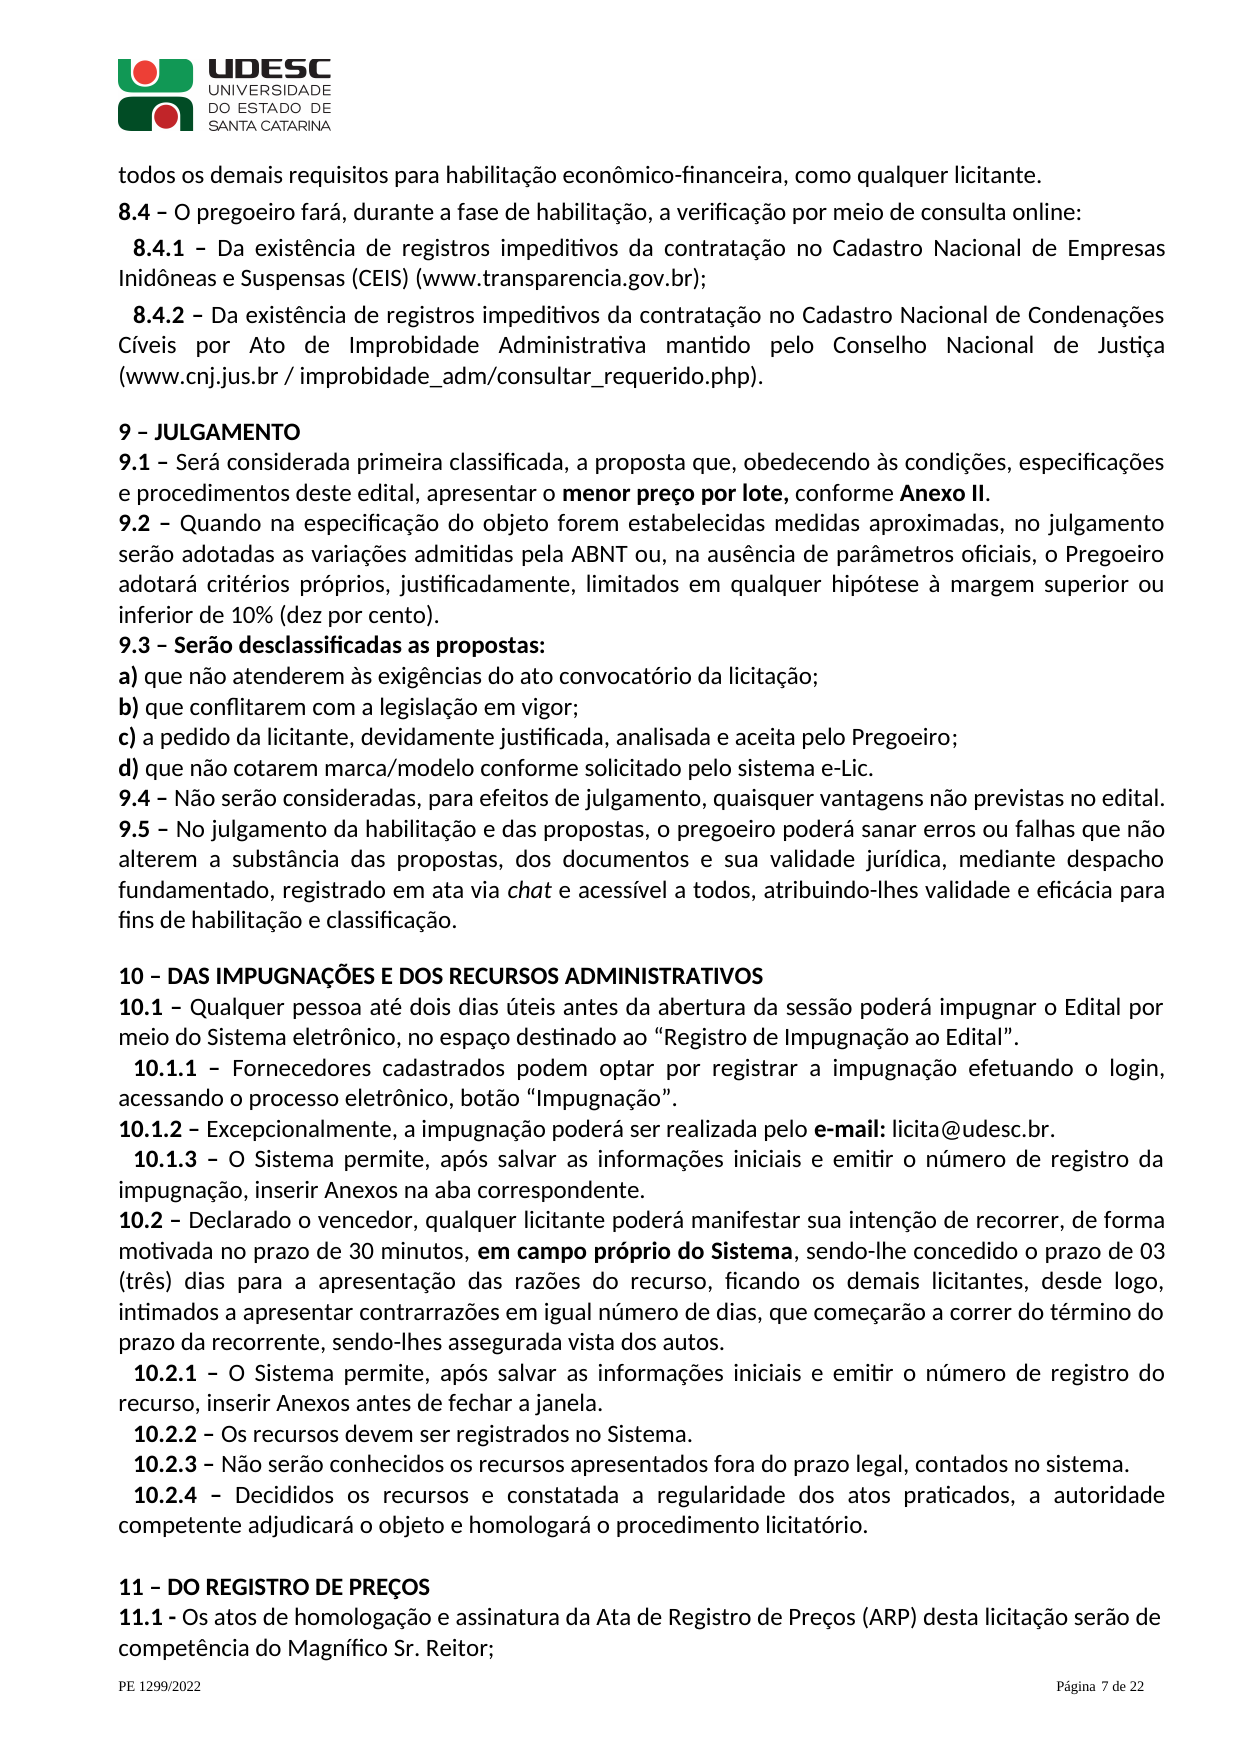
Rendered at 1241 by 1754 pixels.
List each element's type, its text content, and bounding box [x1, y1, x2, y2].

text 10.1.3 – O Sistema permite, após salvar as informações iniciais e emitir o número de registro da impugnação, inserir Anexos na aba correspondente. [118, 1143, 1166, 1204]
text 10.2.3 – Não serão conhecidos os recursos apresentados fora do prazo legal, contados no sistema. [118, 1448, 1166, 1479]
text 10.1.2 – Excepcionalmente, a impugnação poderá ser realizada pelo e-mail: . [118, 1113, 1166, 1143]
text 10 – DAS IMPUGNAÇÕES E DOS RECURSOS ADMINISTRATIVOS [118, 960, 1166, 991]
text 10.1.1 – Fornecedores cadastrados podem optar por registrar a impugnação efetuando o login, acessando o processo eletrônico, botão “Impugnação”. [118, 1052, 1166, 1113]
text 9.2 – Quando na especificação do objeto forem estabelecidas medidas aproximadas, no julgamento serão adotadas as variações admitidas pela ABNT ou, na ausência de parâmetros oficiais, o Pregoeiro adotará critérios próprios, justificadamente, limitados em qualquer hipótese à margem superior ou inferior de 10% (dez por cento). [118, 507, 1166, 629]
text 11.1 - Os atos de homologação e assinatura da Ata de Registro de Preços (ARP) desta licitação serão de competência do Magnífico Sr. Reitor; [118, 1601, 1166, 1662]
text 9.3 – Serão desclassificadas as propostas: [118, 629, 1166, 660]
text a) que não atenderem às exigências do ato convocatório da licitação; [118, 660, 1166, 691]
text 10.2.2 – Os recursos devem ser registrados no Sistema. [118, 1418, 1166, 1448]
text 9.5 – No julgamento da habilitação e das propostas, o pregoeiro poderá sanar erros ou falhas que não alterem a substância das propostas, dos documentos e sua validade jurídica, mediante despacho fundamentado, registrado em ata via chat e acessível a todos, atribuindo-lhes validade e eficácia para fins de habilitação e classificação. [118, 813, 1166, 935]
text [118, 159, 1166, 190]
text 8.4.1 – Da existência de registros impeditivos da contratação no Cadastro Nacional de Empresas Inidôneas e Suspensas (CEIS) (www.transparencia.gov.br); [118, 232, 1166, 293]
text 9.1 – Será considerada primeira classificada, a proposta que, obedecendo às condições, especificações e procedimentos deste edital, apresentar o menor preço , conforme Anexo II. [118, 446, 1166, 507]
text b) que conflitarem com a legislação em vigor; [118, 691, 1166, 721]
text d) que não cotarem marca/modelo conforme solicitado pelo sistema e-Lic. [118, 752, 1166, 782]
text 8.4.2 – Da existência de registros impeditivos da contratação no Cadastro Nacional de Condenações Cíveis por Ato de Improbidade Administrativa mantido pelo Conselho Nacional de Justiça (www.cnj.jus.br / improbidade_adm/consultar_requerido.php). [118, 299, 1166, 391]
picture [118, 59, 331, 131]
text 10.2 – Declarado o vencedor, qualquer licitante poderá manifestar sua intenção de recorrer, de forma motivada no prazo de 30 minutos, em campo próprio do Sistema, sendo-lhe concedido o prazo de 03 (três) dias para a apresentação das razões do recurso, ficando os demais licitantes, desde logo, intimados a apresentar contrarrazões em igual número de dias, que começarão a correr do término do prazo da recorrente, sendo-lhes assegurada vista dos autos. [118, 1204, 1166, 1357]
text 9.4 – Não serão consideradas, para efeitos de julgamento, quaisquer vantagens não previstas no edital. [118, 782, 1166, 813]
text 9 – JULGAMENTO [118, 416, 1166, 446]
text c) a pedido da licitante, devidamente justificada, analisada e aceita pelo Pregoeiro; [118, 721, 1166, 752]
text 10.1 – Qualquer pessoa até dois dias úteis antes da abertura da sessão poderá impugnar o Edital por meio do Sistema eletrônico, no espaço destinado ao “Registro de Impugnação ao Edital”. [118, 991, 1166, 1052]
text 10.2.4 – Decididos os recursos e constatada a regularidade dos atos praticados, a autoridade competente adjudicará o objeto e homologará o procedimento licitatório. [118, 1479, 1166, 1540]
text 10.2.1 – O Sistema permite, após salvar as informações iniciais e emitir o número de registro do recurso, inserir Anexos antes de fechar a janela. [118, 1357, 1166, 1418]
text 11 – DO REGISTRO DE PREÇOS [118, 1571, 1166, 1601]
text 8.4 – O pregoeiro fará, durante a fase de habilitação, a verificação por meio de consulta online: [118, 196, 1166, 226]
